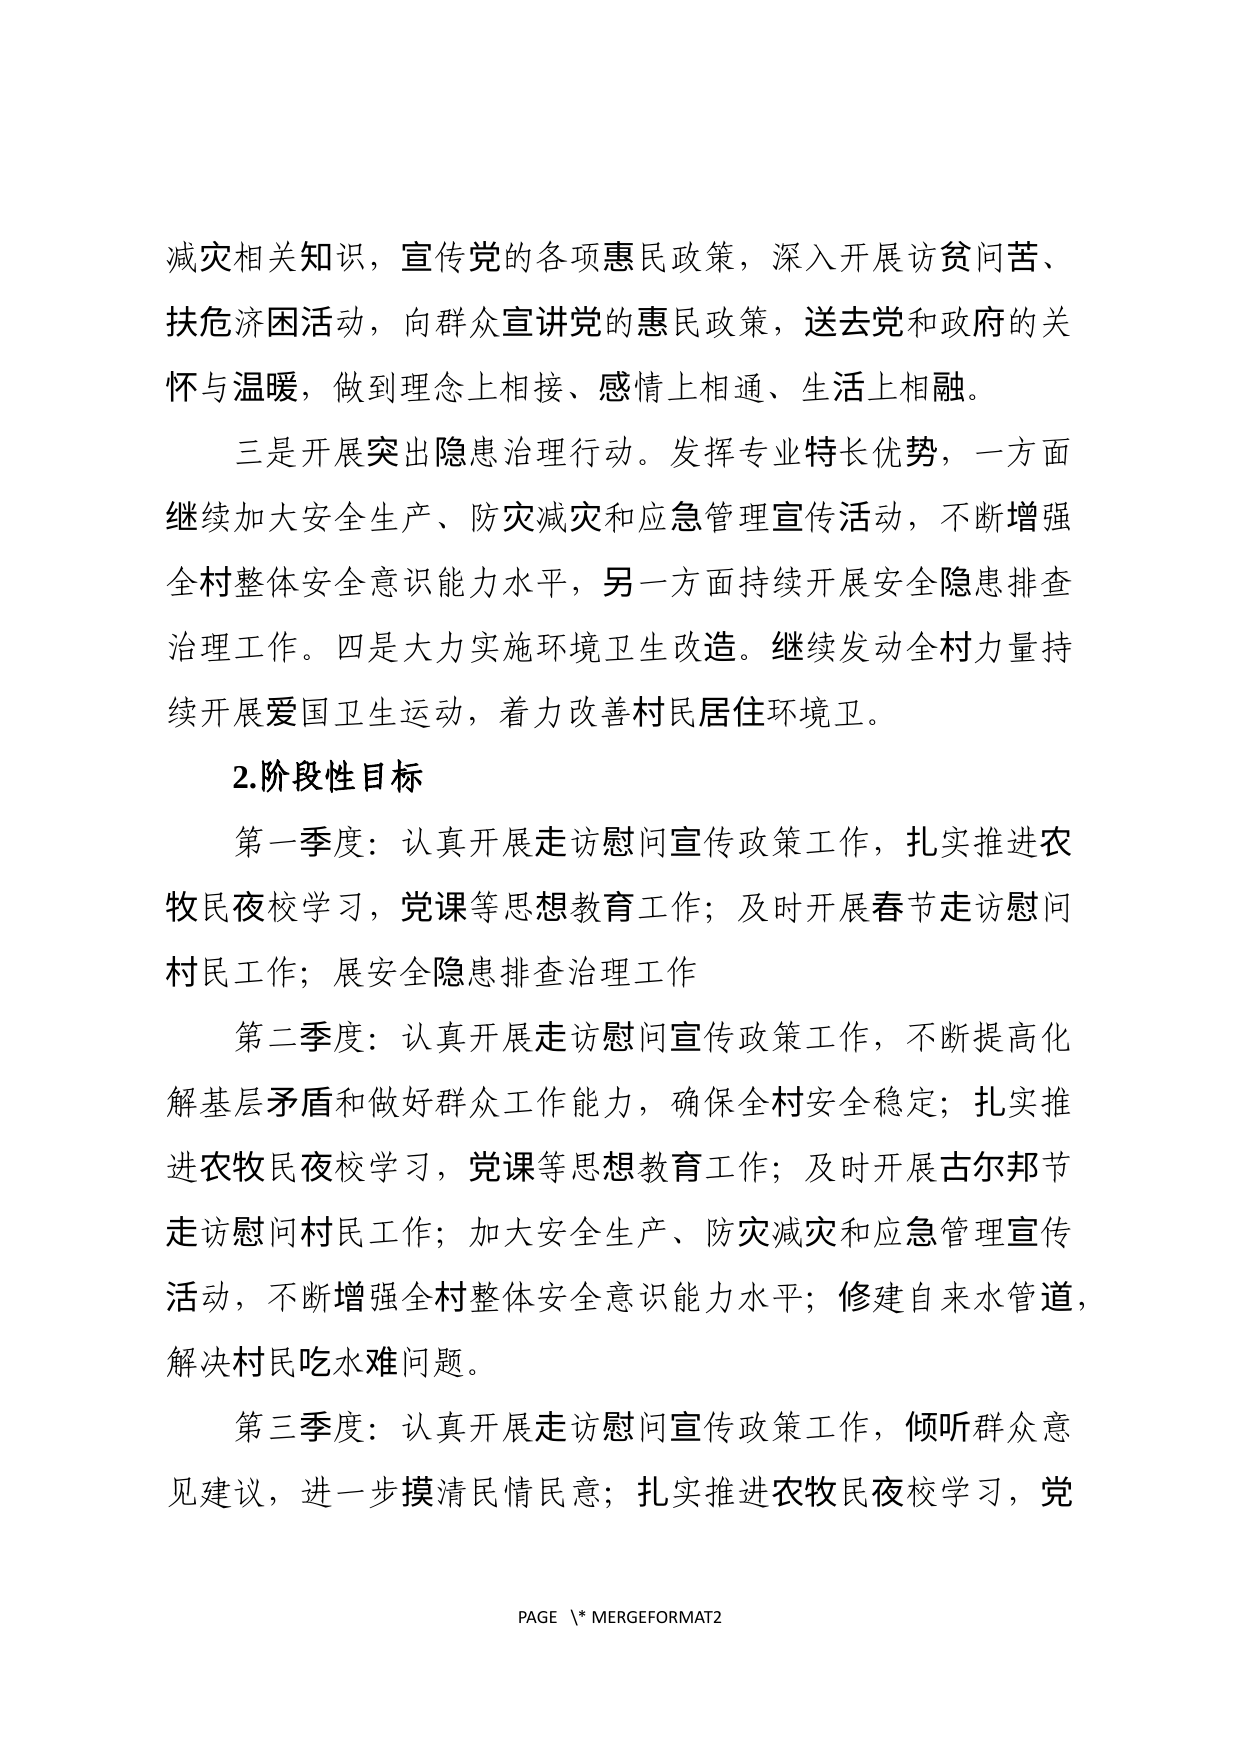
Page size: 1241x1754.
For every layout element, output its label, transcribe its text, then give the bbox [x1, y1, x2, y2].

text 三是开展突出隐患治理行动。发挥专业特长优势，一方面继续加大安全生产、防灾减灾和应急管理宣传活动，不断增强全村整体安全意识能力水平，另一方面持续开展安全隐患排查治理工作。四是大力实施环境卫生改造。继续发动全村力量持续开展爱国卫生运动，着力改善村民居住环境卫。 [165, 417, 1075, 742]
text 第二季度：认真开展走访慰问宣传政策工作，不断提高化解基层矛盾和做好群众工作能力，确保全村安全稳定；扎实推进农牧民夜校学习，党课等思想教育工作；及时开展古尔邦节走访慰问村民工作；加大安全生产、防灾减灾和应急管理宣传活动，不断增强全村整体安全意识能力水平；修建自来水管道，解决村民吃水难问题。 [165, 1002, 1075, 1392]
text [165, 1392, 1075, 1522]
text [165, 222, 1075, 417]
text 第一季度：认真开展走访慰问宣传政策工作，扎实推进农牧民夜校学习，党课等思想教育工作；及时开展春节走访慰问村民工作；展安全隐患排查治理工作 [165, 807, 1075, 1002]
title 2.阶段性目标 [165, 742, 1075, 807]
